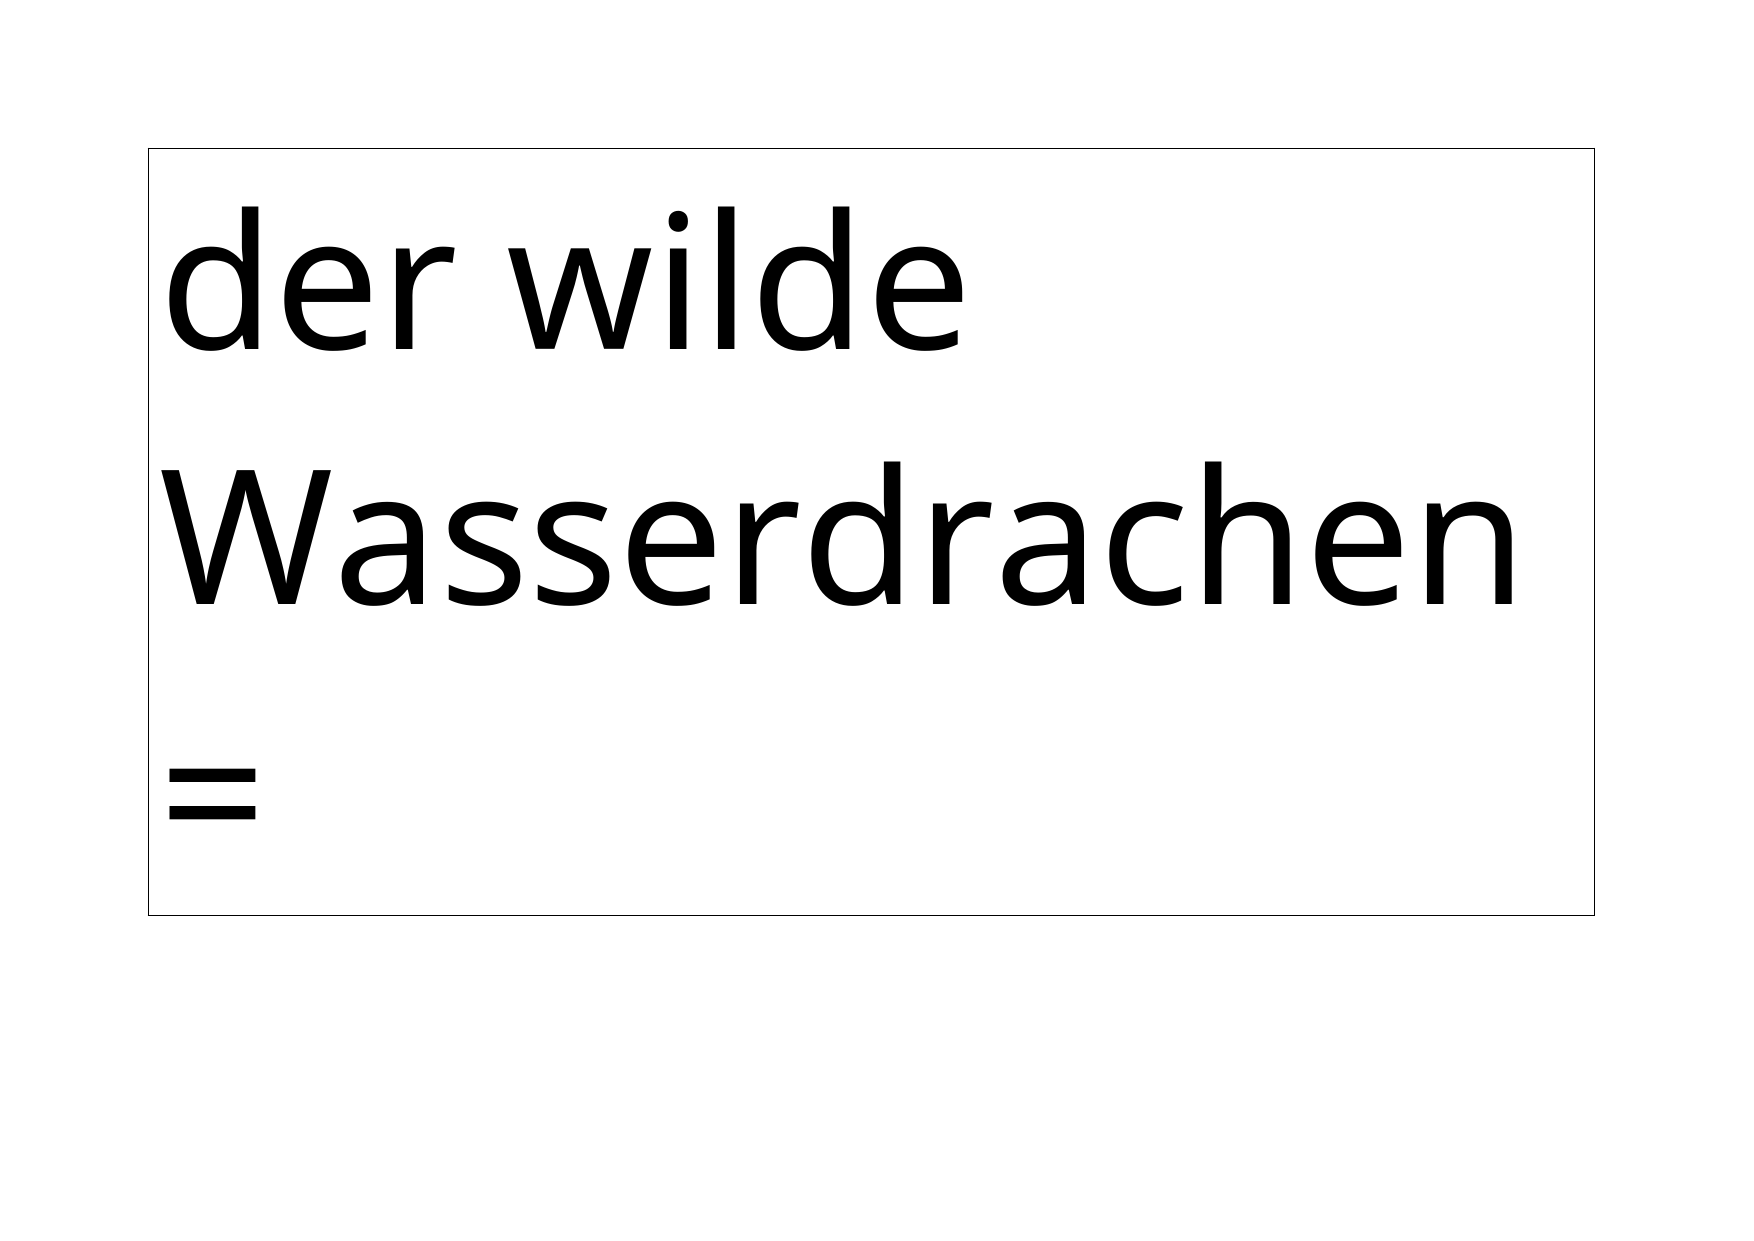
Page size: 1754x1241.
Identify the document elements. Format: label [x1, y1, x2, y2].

table_cell [149, 149, 1594, 915]
